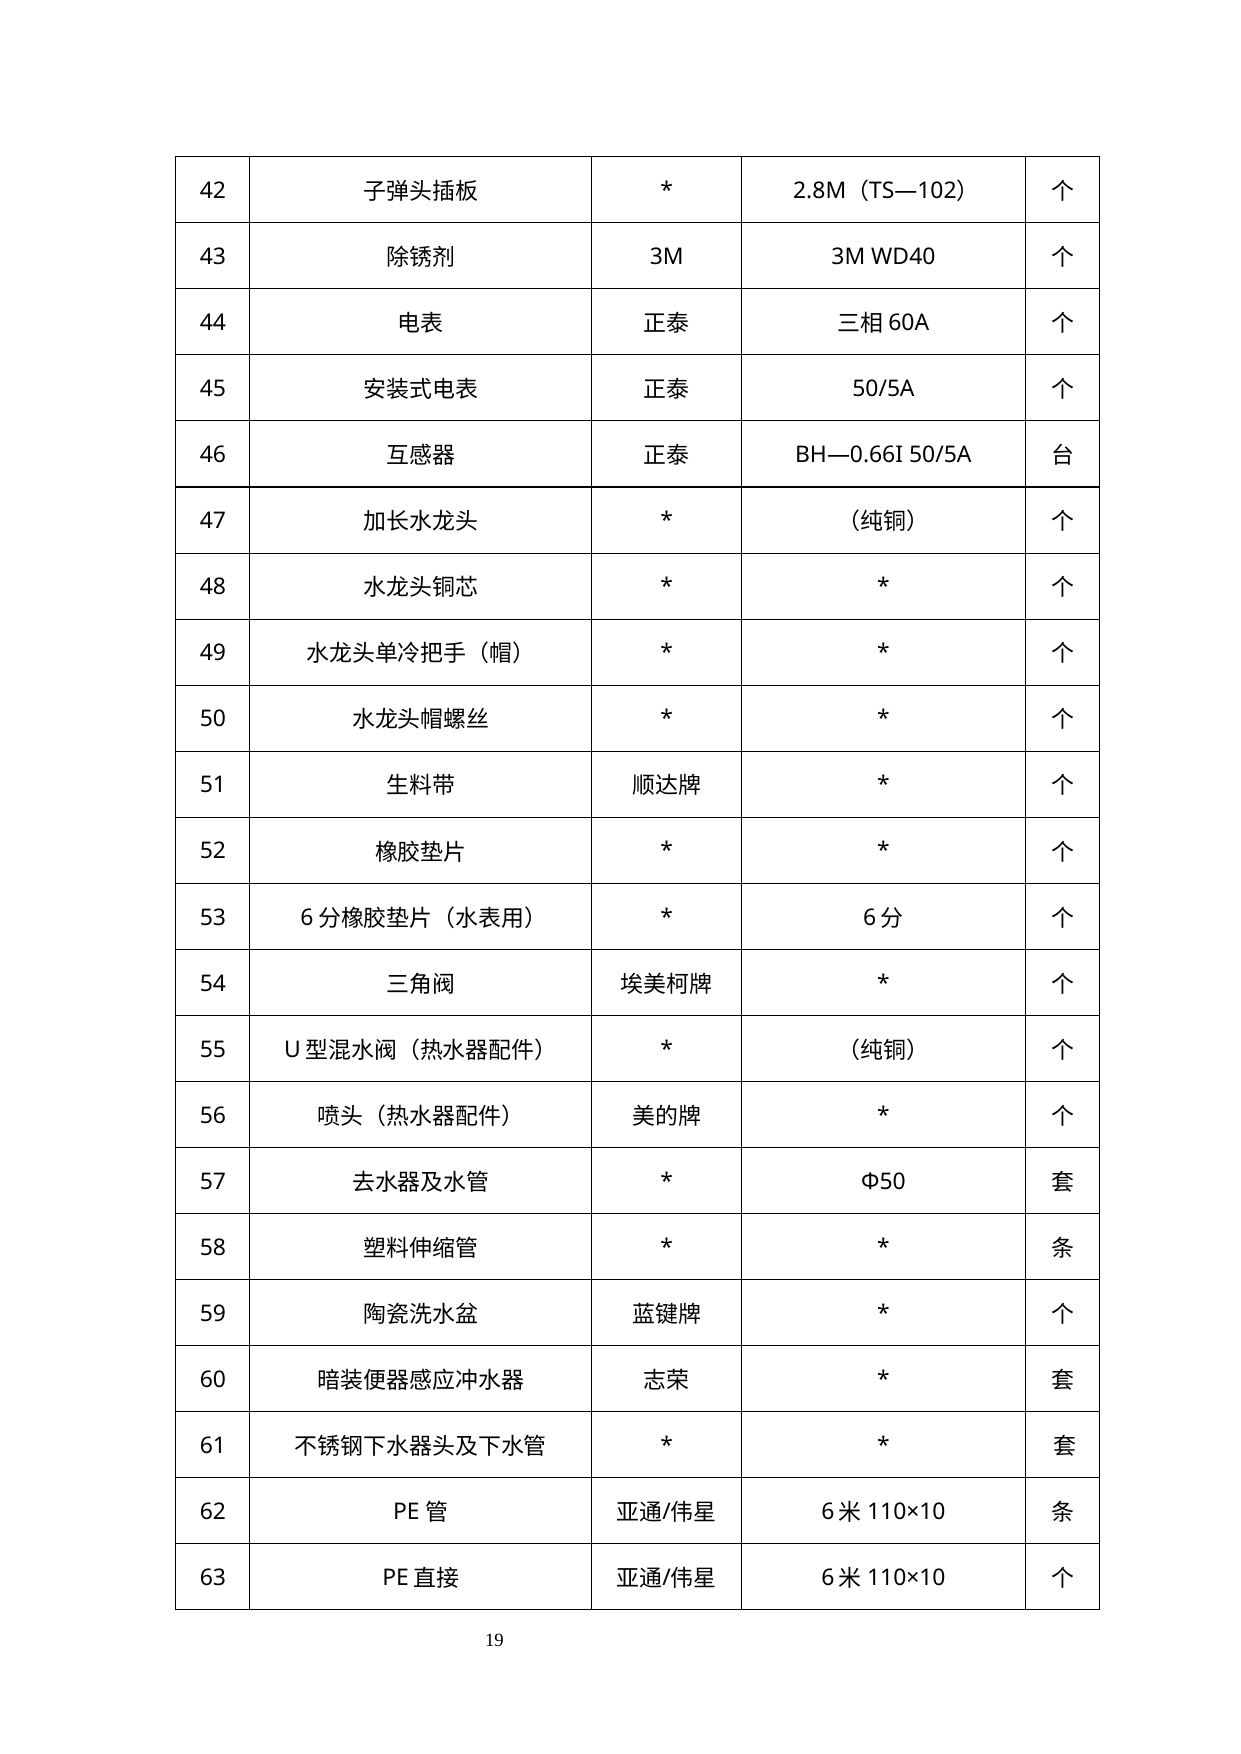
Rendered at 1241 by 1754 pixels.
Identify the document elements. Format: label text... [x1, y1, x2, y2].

table_cell 52 [176, 818, 249, 883]
table_cell * [592, 1016, 741, 1081]
table_cell 加长水龙头 [250, 488, 591, 552]
table_cell 60 [176, 1346, 249, 1411]
table_cell 62 [176, 1478, 249, 1543]
table_cell 亚通/伟星 [592, 1544, 741, 1609]
table_cell 个 [1026, 620, 1099, 684]
table_cell 套 [1026, 1346, 1099, 1411]
table_cell * [592, 488, 741, 552]
table_cell 44 [176, 289, 249, 354]
table_cell * [592, 620, 741, 684]
table_cell 条 [1026, 1478, 1099, 1543]
table_cell （纯铜） [742, 488, 1025, 552]
table_cell 个 [1026, 752, 1099, 817]
table_cell 3M [592, 223, 741, 288]
table_cell * [592, 1214, 741, 1279]
table_cell 55 [176, 1016, 249, 1081]
table_cell 个 [1026, 1544, 1099, 1609]
table_cell 个 [1026, 289, 1099, 354]
table_cell 不锈钢下水器头及下水管 [250, 1412, 591, 1477]
table_cell 6米 110×10 [742, 1544, 1025, 1609]
table_cell 正泰 [592, 421, 741, 486]
table_cell 6分 [742, 884, 1025, 949]
table_cell 埃美柯牌 [592, 950, 741, 1015]
table_cell U型混水阀（热水器配件） [250, 1016, 591, 1081]
table_cell 48 [176, 554, 249, 618]
table_cell * [742, 752, 1025, 817]
table_cell 个 [1026, 223, 1099, 288]
table_cell 喷头（热水器配件） [250, 1082, 591, 1147]
table_cell 三角阀 [250, 950, 591, 1015]
table_cell PE 管 [250, 1478, 591, 1543]
table_cell 个 [1026, 884, 1099, 949]
table_cell 47 [176, 488, 249, 552]
table_cell 个 [1026, 488, 1099, 552]
table_cell * [592, 818, 741, 883]
table_cell 生料带 [250, 752, 591, 817]
table_cell 个 [1026, 950, 1099, 1015]
table_cell * [742, 1082, 1025, 1147]
table_cell 个 [1026, 157, 1099, 222]
table_cell 6分橡胶垫片（水表用） [250, 884, 591, 949]
table_cell 安装式电表 [250, 355, 591, 420]
table_cell * [742, 554, 1025, 618]
table_cell * [592, 884, 741, 949]
table_cell 志荣 [592, 1346, 741, 1411]
table_cell 61 [176, 1412, 249, 1477]
table_cell * [592, 1148, 741, 1213]
table_cell 个 [1026, 1280, 1099, 1345]
table_cell 58 [176, 1214, 249, 1279]
table_cell * [592, 1412, 741, 1477]
table_cell 45 [176, 355, 249, 420]
table_cell 美的牌 [592, 1082, 741, 1147]
table_cell Φ50 [742, 1148, 1025, 1213]
table_cell 互感器 [250, 421, 591, 486]
table_cell 套 [1026, 1412, 1099, 1477]
table_cell * [742, 950, 1025, 1015]
table_cell 个 [1026, 818, 1099, 883]
table_cell 台 [1026, 421, 1099, 486]
table_cell 42 [176, 157, 249, 222]
table_cell 63 [176, 1544, 249, 1609]
table_cell * [742, 1214, 1025, 1279]
table_cell 个 [1026, 1082, 1099, 1147]
table_cell 除锈剂 [250, 223, 591, 288]
table_cell * [742, 686, 1025, 751]
table_cell * [592, 686, 741, 751]
table_cell * [742, 818, 1025, 883]
table_cell 59 [176, 1280, 249, 1345]
table_cell PE直接 [250, 1544, 591, 1609]
table_cell 水龙头单冷把手（帽） [250, 620, 591, 684]
table_cell 三相60A [742, 289, 1025, 354]
table_cell 50 [176, 686, 249, 751]
table_cell 电表 [250, 289, 591, 354]
table_cell 亚通/伟星 [592, 1478, 741, 1543]
table_cell 套 [1026, 1148, 1099, 1213]
table_cell 去水器及水管 [250, 1148, 591, 1213]
table_cell 53 [176, 884, 249, 949]
table_cell 46 [176, 421, 249, 486]
table_cell 水龙头帽螺丝 [250, 686, 591, 751]
table_cell 49 [176, 620, 249, 684]
table_cell 54 [176, 950, 249, 1015]
table_cell 个 [1026, 1016, 1099, 1081]
table_cell * [592, 554, 741, 618]
table_cell BH—0.66I 50/5A [742, 421, 1025, 486]
table_cell 56 [176, 1082, 249, 1147]
table_cell 2.8M（TS—102） [742, 157, 1025, 222]
table_cell * [592, 157, 741, 222]
table_cell 陶瓷洗水盆 [250, 1280, 591, 1345]
table_cell * [742, 620, 1025, 684]
table_cell * [742, 1412, 1025, 1477]
table_cell 暗装便器感应冲水器 [250, 1346, 591, 1411]
table_cell 正泰 [592, 289, 741, 354]
table_cell 子弹头插板 [250, 157, 591, 222]
table_cell 57 [176, 1148, 249, 1213]
table_cell 51 [176, 752, 249, 817]
table_cell * [742, 1346, 1025, 1411]
table_cell 个 [1026, 355, 1099, 420]
table_cell 43 [176, 223, 249, 288]
table_cell （纯铜） [742, 1016, 1025, 1081]
table_cell * [742, 1280, 1025, 1345]
table_cell 条 [1026, 1214, 1099, 1279]
table_cell 正泰 [592, 355, 741, 420]
table_cell 蓝键牌 [592, 1280, 741, 1345]
table_cell 6米 110×10 [742, 1478, 1025, 1543]
table_cell 橡胶垫片 [250, 818, 591, 883]
table_cell 50/5A [742, 355, 1025, 420]
table_cell 顺达牌 [592, 752, 741, 817]
table_cell 塑料伸缩管 [250, 1214, 591, 1279]
table_cell 3M WD40 [742, 223, 1025, 288]
table_cell 水龙头铜芯 [250, 554, 591, 618]
table_cell 个 [1026, 554, 1099, 618]
table_cell 个 [1026, 686, 1099, 751]
